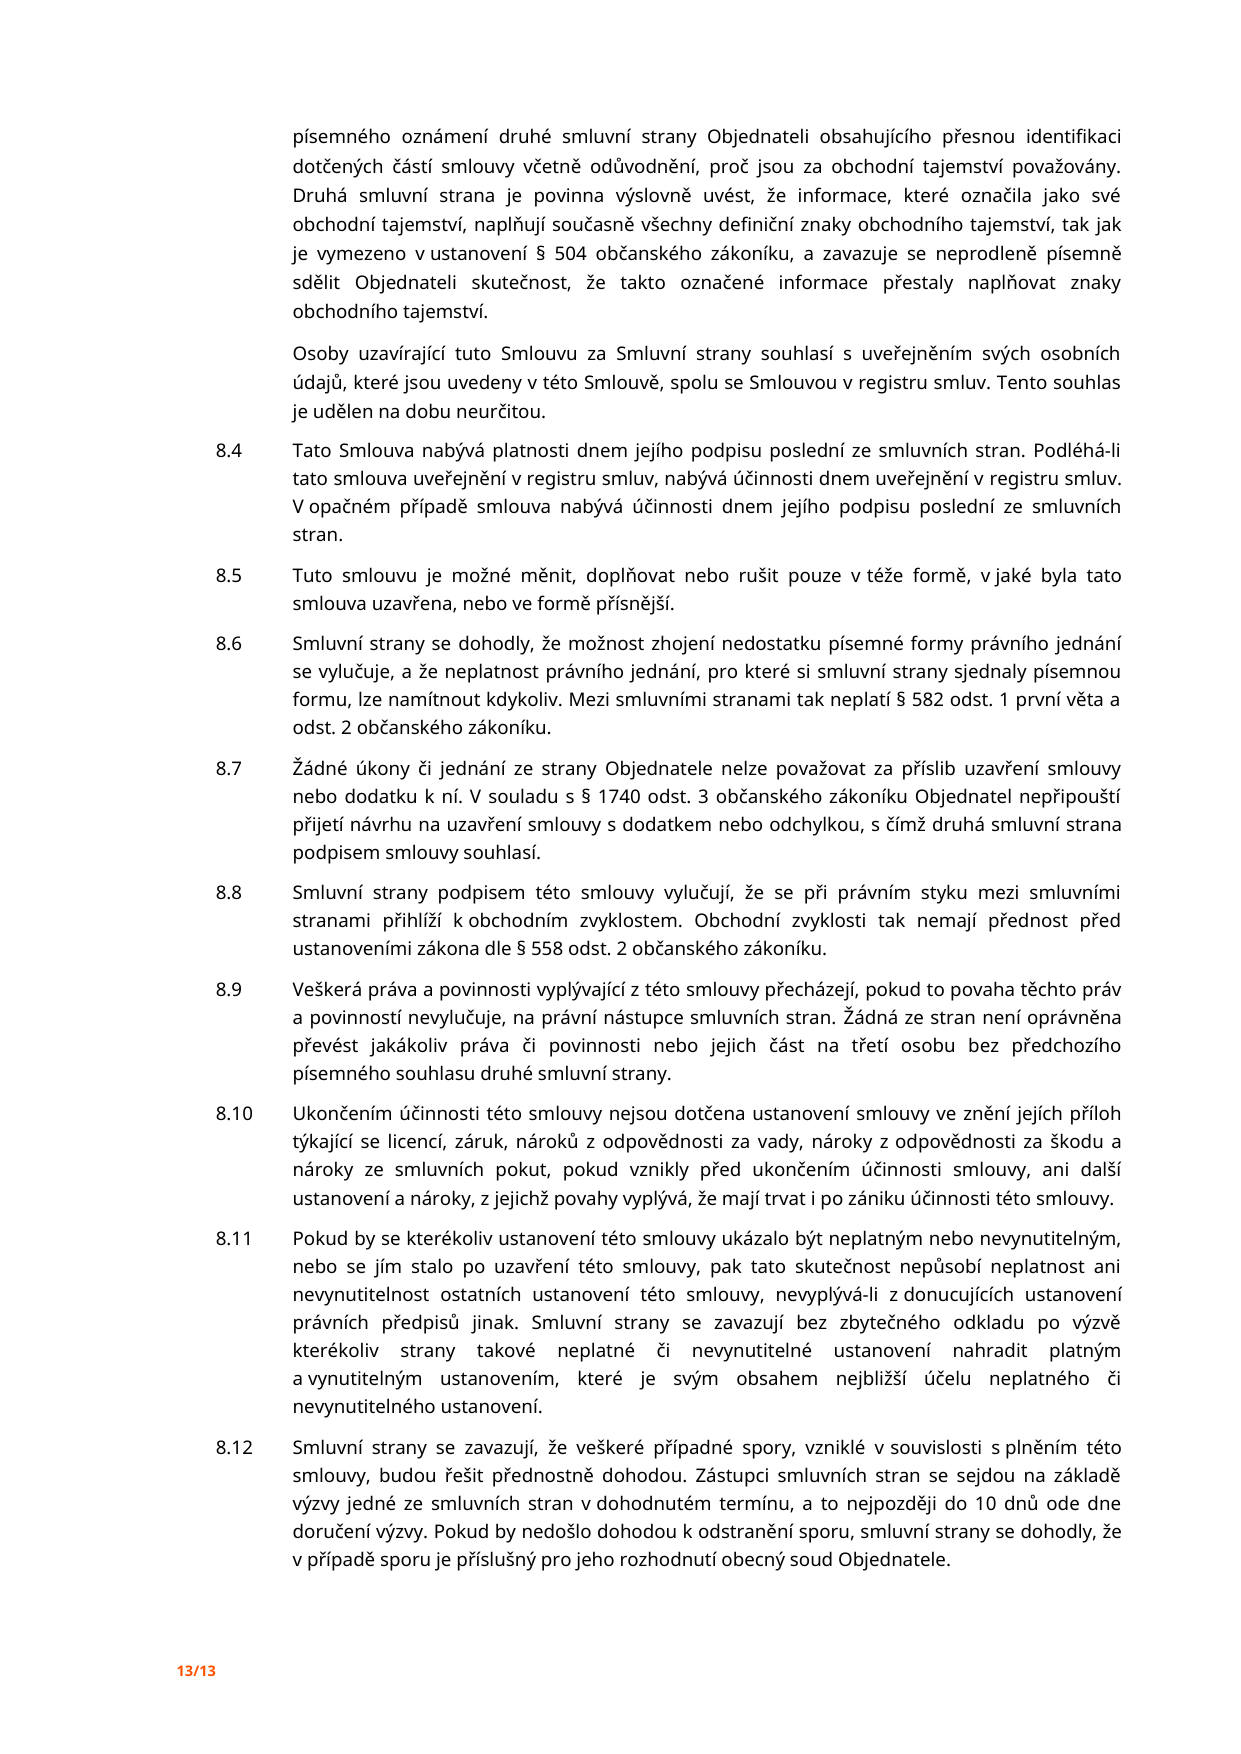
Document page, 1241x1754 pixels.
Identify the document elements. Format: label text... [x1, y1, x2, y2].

list Smluvní strany se zavazují, že veškeré případné spory, vzniklé v souvislosti s plněním této smlouvy, budou řešit přednostně dohodou. Zástupci smluvních stran se sejdou na základě výzvy jedné ze smluvních stran v dohodnutém termínu, a to nejpozději do 10 dnů ode dne doručení výzvy. Pokud by nedošlo dohodou k odstranění sporu, smluvní strany se dohodly, že v případě sporu je příslušný pro jeho rozhodnutí obecný soud Objednatele. [216, 1434, 1122, 1572]
list Ukončením účinnosti této smlouvy nejsou dotčena ustanovení smlouvy ve znění jejích příloh týkající se licencí, záruk, nároků z odpovědnosti za vady, nároky z odpovědnosti za škodu a nároky ze smluvních pokut, pokud vznikly před ukončením účinnosti smlouvy, ani další ustanovení a nároky, z jejichž povahy vyplývá, že mají trvat i po zániku účinnosti této smlouvy. [216, 1101, 1122, 1210]
list Pokud by se kterékoliv ustanovení této smlouvy ukázalo být neplatným nebo nevynutitelným, nebo se jím stalo po uzavření této smlouvy, pak tato skutečnost nepůsobí neplatnost ani nevynutitelnost ostatních ustanovení této smlouvy, nevyplývá-li z donucujících ustanovení právních předpisů jinak. Smluvní strany se zavazují bez zbytečného odkladu po výzvě kterékoliv strany takové neplatné či nevynutitelné ustanovení nahradit platným a vynutitelným ustanovením, které je svým obsahem nejbližší účelu neplatného či nevynutitelného ustanovení. [216, 1225, 1122, 1419]
text Osoby uzavírající tuto Smlouvu za Smluvní strany souhlasí s uveřejněním svých osobních údajů, které jsou uvedeny v této Smlouvě, spolu se Smlouvou v registru smluv. Tento souhlas je udělen na dobu neurčitou. [292, 337, 1122, 425]
list Tato Smlouva nabývá platnosti dnem jejího podpisu poslední ze smluvních stran. Podléhá-li tato smlouva uveřejnění v registru smluv, nabývá účinnosti dnem uveřejnění v registru smluv. V opačném případě smlouva nabývá účinnosti dnem jejího podpisu poslední ze smluvních stran. [216, 437, 1122, 547]
list Tuto smlouvu je možné měnit, doplňovat nebo rušit pouze v téže formě, v jaké byla tato smlouva uzavřena, nebo ve formě přísnější. [216, 562, 1122, 615]
list Smluvní strany podpisem této smlouvy vylučují, že se při právním styku mezi smluvními stranami přihlíží k obchodním zvyklostem. Obchodní zvyklosti tak nemají přednost před ustanoveními zákona dle § 558 odst. 2 občanského zákoníku. [216, 879, 1122, 961]
list Žádné úkony či jednání ze strany Objednatele nelze považovat za příslib uzavření smlouvy nebo dodatku k ní. V souladu s § 1740 odst. 3 občanského zákoníku Objednatel nepřipouští přijetí návrhu na uzavření smlouvy s dodatkem nebo odchylkou, s čímž druhá smluvní strana podpisem smlouvy souhlasí. [216, 755, 1122, 864]
list Smluvní strany se dohodly, že možnost zhojení nedostatku písemné formy právního jednání se vylučuje, a že neplatnost právního jednání, pro které si smluvní strany sjednaly písemnou formu, lze namítnout kdykoliv. Mezi smluvními stranami tak neplatí § 582 odst. 1 první věta a odst. 2 občanského zákoníku. [216, 630, 1122, 740]
list Veškerá práva a povinnosti vyplývající z této smlouvy přecházejí, pokud to povaha těchto práv a povinností nevylučuje, na právní nástupce smluvních stran. Žádná ze stran není oprávněna převést jakákoliv práva či povinnosti nebo jejich část na třetí osobu bez předchozího písemného souhlasu druhé smluvní strany. [216, 976, 1122, 1086]
